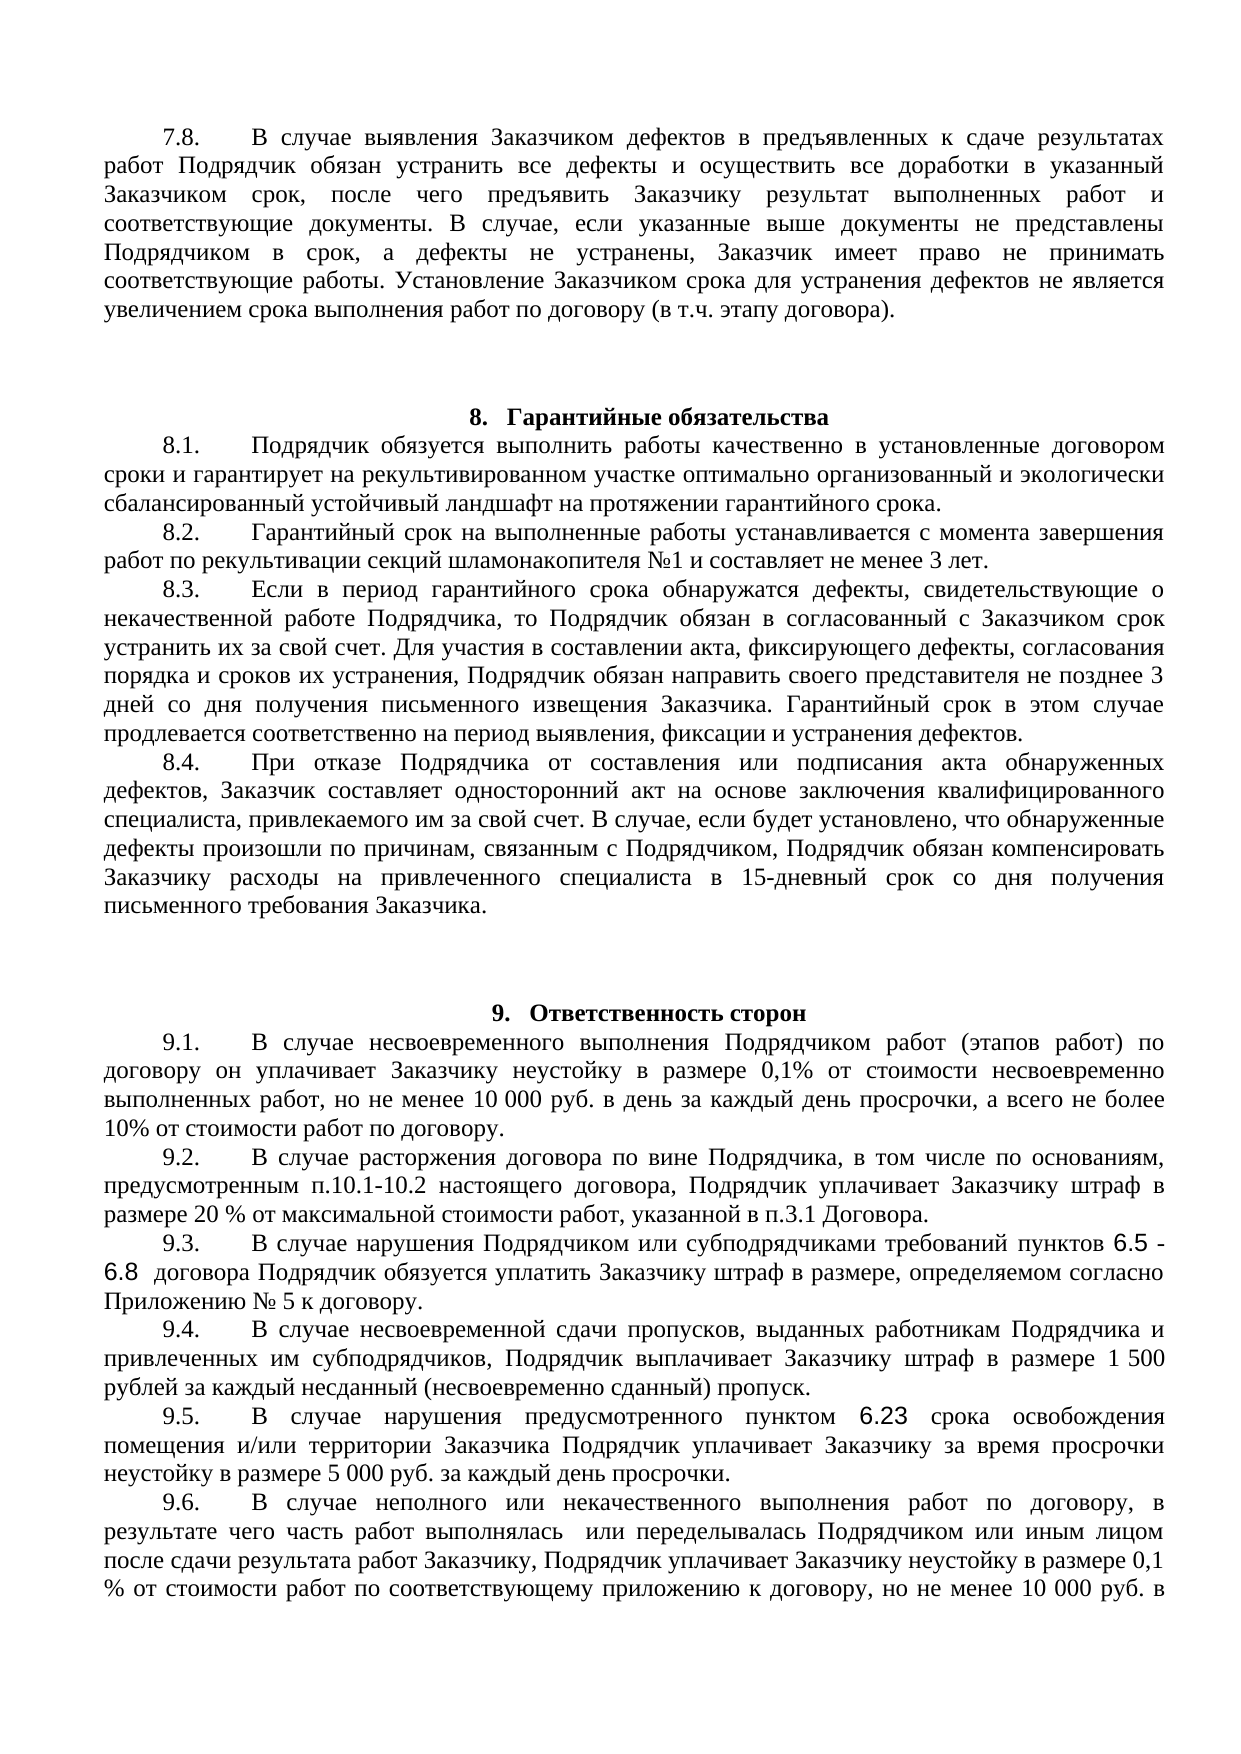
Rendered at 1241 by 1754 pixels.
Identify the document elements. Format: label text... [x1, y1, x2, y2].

list В случае несвоевременного выполнения Подрядчиком работ (этапов работ) по договору он уплачивает Заказчику неустойку в размере 0,1% от стоимости несвоевременно выполненных работ, но не менее 10 000 руб. в день за каждый день просрочки, а всего не более 10% от стоимости работ по договору. [103, 1027, 1165, 1142]
list В случае несвоевременной сдачи пропусков, выданных работникам Подрядчика и привлеченных им субподрядчиков, Подрядчик выплачивает Заказчику штраф в размере 1 500 рублей за каждый несданный (несвоевременно сданный) пропуск. [103, 1314, 1165, 1401]
list В случае нарушения Подрядчиком или субподрядчиками требований пунктов 6.5 - 6.8 договора Подрядчик обязуется уплатить Заказчику штраф в размере, определяемом согласно Приложению № 5 к договору. [103, 1228, 1165, 1314]
list В случае расторжения договора по вине Подрядчика, в том числе по основаниям, предусмотренным п.10.1-10.2 настоящего договора, Подрядчик уплачивает Заказчику штраф в размере 20 % от максимальной стоимости работ, указанной в п.3.1 Договора. [103, 1142, 1165, 1228]
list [103, 1487, 1165, 1602]
list Если в период гарантийного срока обнаружатся дефекты, свидетельствующие о некачественной работе Подрядчика, то Подрядчик обязан в согласованный с Заказчиком срок устранить их за свой счет. Для участия в составлении акта, фиксирующего дефекты, согласования порядка и сроков их устранения, Подрядчик обязан направить своего представителя не позднее 3 дней со дня получения письменного извещения Заказчика. Гарантийный срок в этом случае продлевается соответственно на период выявления, фиксации и устранения дефектов. [103, 574, 1165, 747]
list В случае нарушения предусмотренного пунктом 6.23 срока освобождения помещения и/или территории Заказчика Подрядчик уплачивает Заказчику за время просрочки неустойку в размере 5 000 руб. за каждый день просрочки. [103, 1401, 1165, 1487]
list При отказе Подрядчика от составления или подписания акта обнаруженных дефектов, Заказчик составляет односторонний акт на основе заключения квалифицированного специалиста, привлекаемого им за свой счет. В случае, если будет установлено, что обнаруженные дефекты произошли по причинам, связанным с Подрядчиком, Подрядчик обязан компенсировать Заказчику расходы на привлеченного специалиста в 15-дневный срок со дня получения письменного требования Заказчика. [103, 747, 1165, 919]
list Гарантийный срок на выполненные работы устанавливается с момента завершения работ по рекультивации секций шламонакопителя №1 и составляет не менее 3 лет. [103, 517, 1165, 574]
list Подрядчик обязуется выполнить работы качественно в установленные договором сроки и гарантирует на рекультивированном участке оптимально организованный и экологически сбалансированный устойчивый ландшафт на протяжении гарантийного срока. [103, 431, 1165, 517]
list В случае выявления Заказчиком дефектов в предъявленных к сдаче результатах работ Подрядчик обязан устранить все дефекты и осуществить все доработки в указанный Заказчиком срок, после чего предъявить Заказчику результат выполненных работ и соответствующие документы. В случае, если указанные выше документы не представлены Подрядчиком в срок, а дефекты не устранены, Заказчик имеет право не принимать соответствующие работы. Установление Заказчиком срока для устранения дефектов не является увеличением срока выполнения работ по договору (в т.ч. этапу договора). [103, 122, 1165, 323]
list Ответственность сторон [133, 998, 1165, 1027]
list Гарантийные обязательства [133, 402, 1165, 431]
